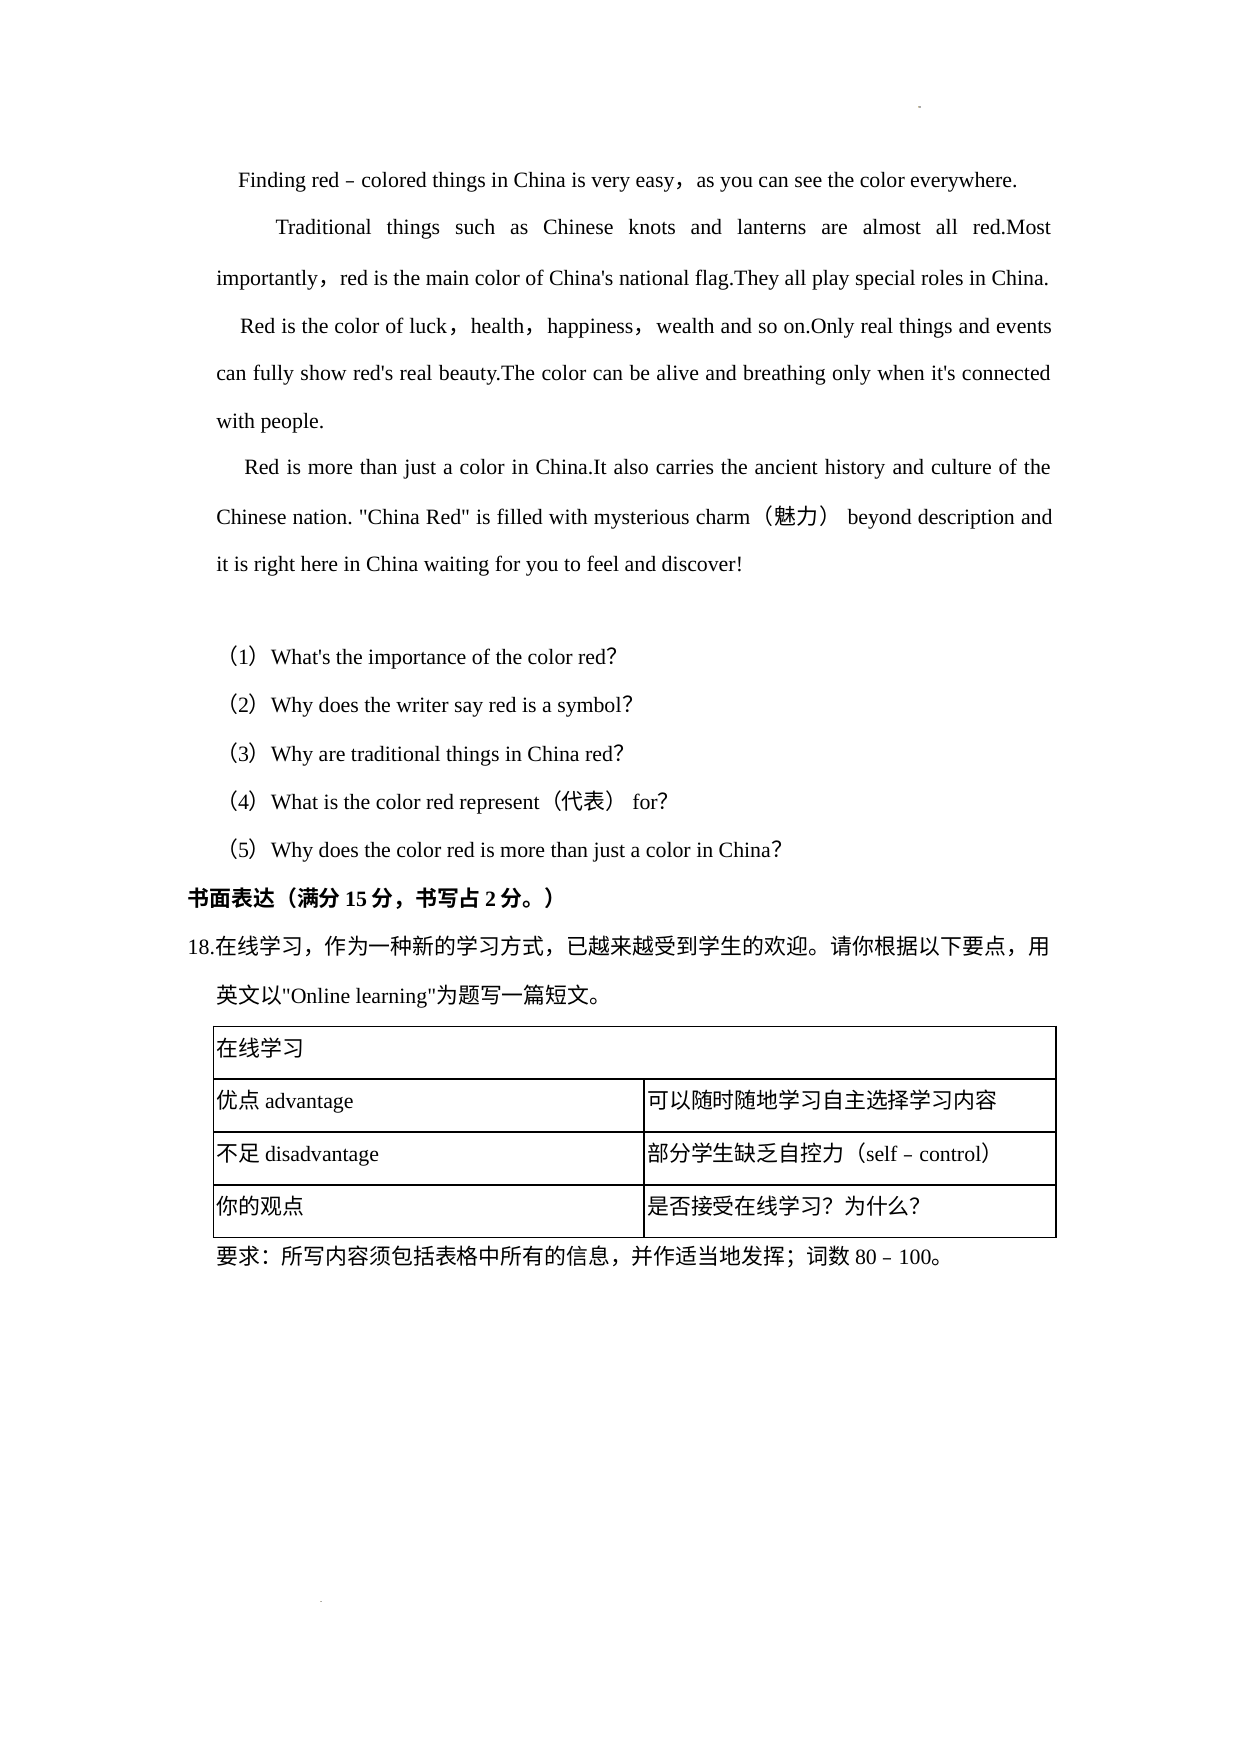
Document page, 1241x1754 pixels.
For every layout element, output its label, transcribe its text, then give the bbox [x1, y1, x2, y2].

table_cell 部分学生缺乏自控力（self﹣control） [645, 1133, 1055, 1184]
text 书面表达（满分15分，书写占2分。） [187, 880, 1053, 913]
text Red is the color of luck，health，happiness，wealth and so on.Only real things and events can fully show red's real beauty.The color can be alive and breathing only when it's connected with people. [216, 307, 1053, 437]
text （4）What is the color red represent（代表） for？ [216, 783, 1053, 816]
table_header 在线学习 [214, 1027, 1055, 1078]
text Finding red﹣colored things in China is very easy，as you can see the color everywhere. [216, 162, 1053, 194]
text （2）Why does the writer say red is a symbol？ [216, 687, 1053, 719]
text Traditional things such as Chinese knots and lanterns are almost all red.Most importantly，red is the main color of China's national flag.They all play special roles in China. [216, 210, 1053, 292]
text （3）Why are traditional things in China red？ [216, 735, 1053, 768]
table_cell 你的观点 [214, 1186, 643, 1237]
text （1）What's the importance of the color red？ [216, 638, 1053, 671]
table_cell 优点advantage [214, 1080, 643, 1131]
text Red is more than just a color in China.It also carries the ancient history and culture of the Chinese nation. "China Red" is filled with mysterious charm（魅力） beyond description and it is right here in China waiting for you to feel and discover! [216, 450, 1053, 580]
text 要求：所写内容须包括表格中所有的信息，并作适当地发挥；词数80﹣100。 [216, 1238, 1053, 1271]
text （5）Why does the color red is more than just a color in China？ [216, 832, 1053, 864]
table_cell 是否接受在线学习？为什么？ [645, 1186, 1055, 1237]
table_cell 不足disadvantage [214, 1133, 643, 1184]
text 18.在线学习，作为一种新的学习方式，已越来越受到学生的欢迎。请你根据以下要点，用英文以"Online learning"为题写一篇短文。 [187, 928, 1053, 1010]
table_cell 可以随时随地学习自主选择学习内容 [645, 1080, 1055, 1131]
